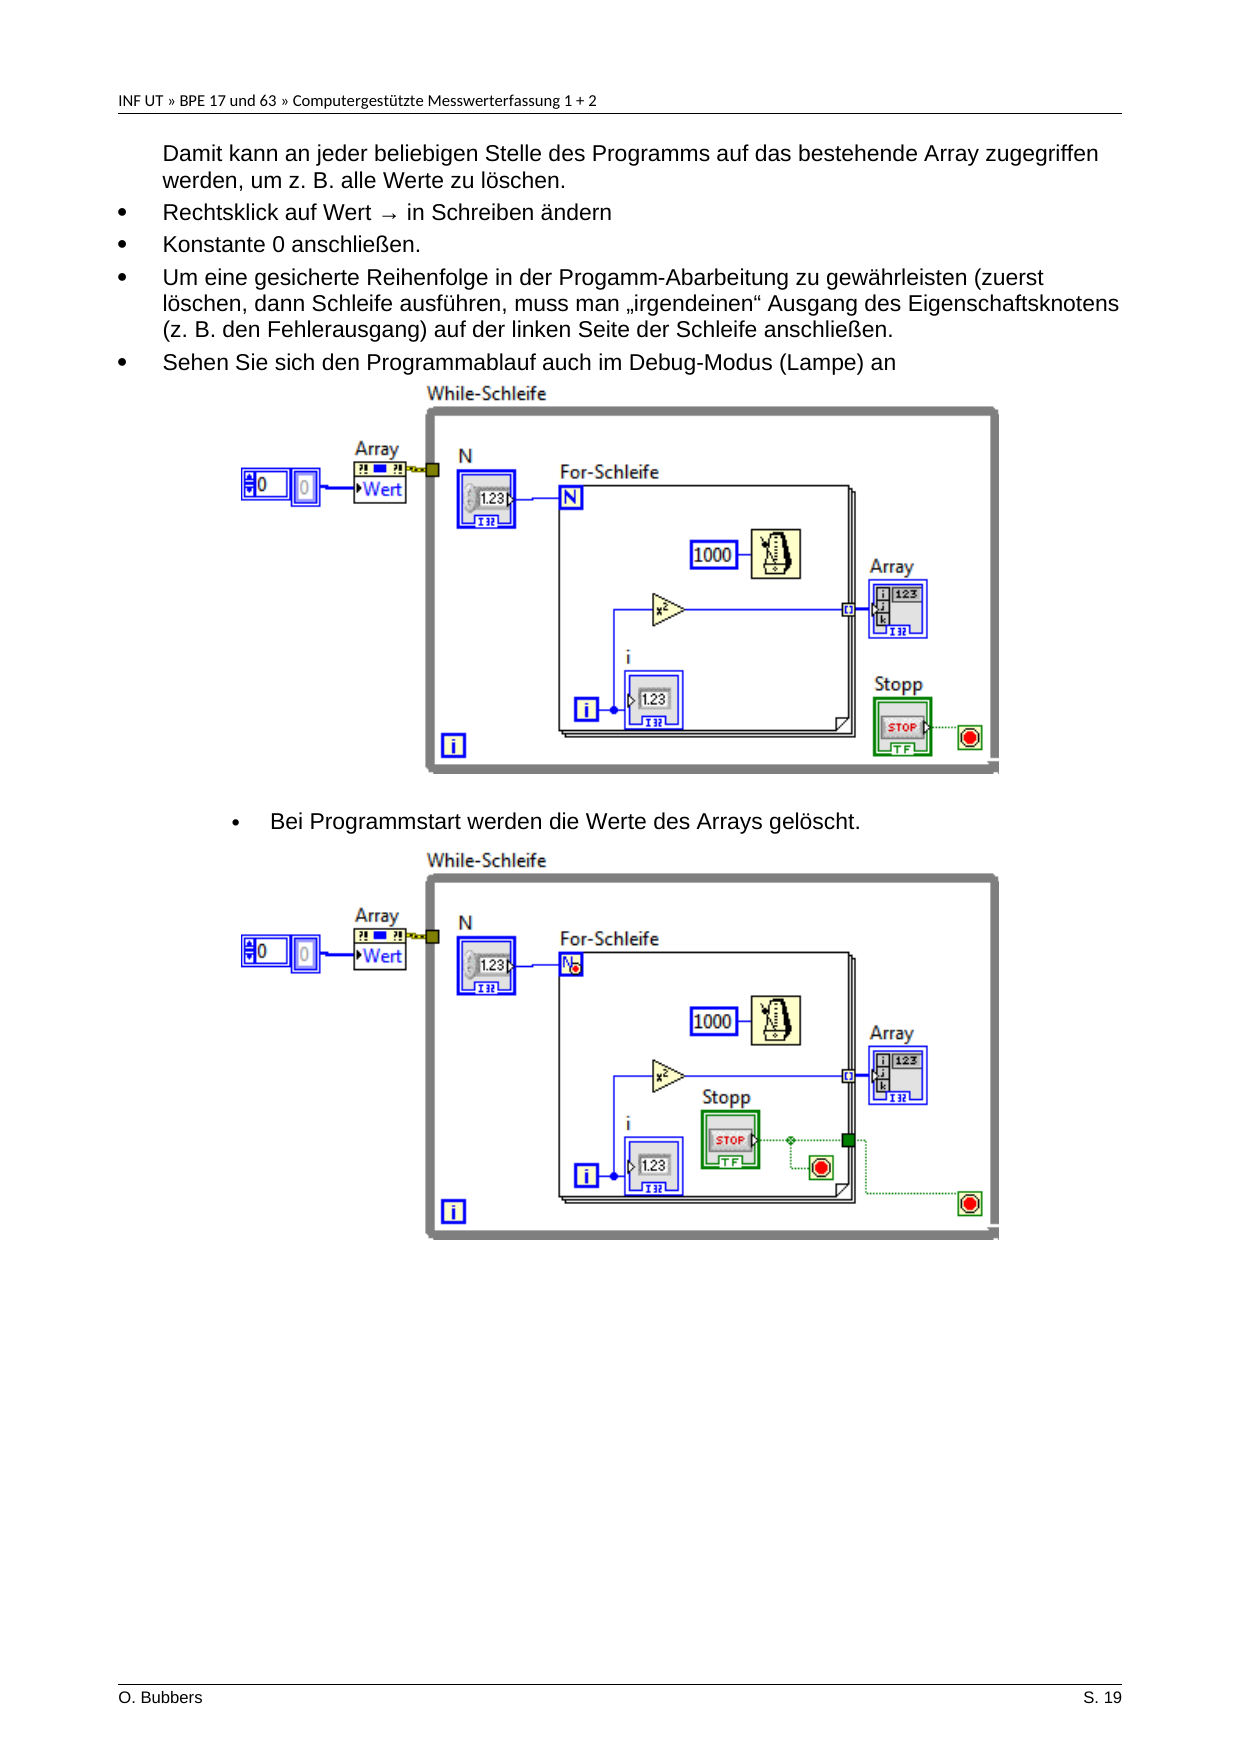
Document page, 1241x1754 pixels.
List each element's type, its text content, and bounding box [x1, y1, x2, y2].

list Rechtsklick auf Wert → in Schreiben ändern [118, 199, 1122, 225]
picture [241, 381, 999, 774]
list Konstante 0 anschließen. [118, 231, 1122, 258]
list Um eine gesicherte Reihenfolge in der Progamm-Abarbeitung zu gewährleisten (zuerst löschen, dann Schleife ausführen, muss man „irgendeinen“ Ausgang des Eigenschaftsknotens (z. B. den Fehlerausgang) auf der linken Seite der Schleife anschließen. [118, 264, 1122, 343]
list Sehen Sie sich den Programmablauf auch im Debug-Modus (Lampe) an [118, 349, 1122, 375]
list Bei Programmstart werden die Werte des Arrays gelöscht. [232, 808, 1122, 835]
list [118, 140, 1122, 193]
picture [241, 847, 999, 1240]
